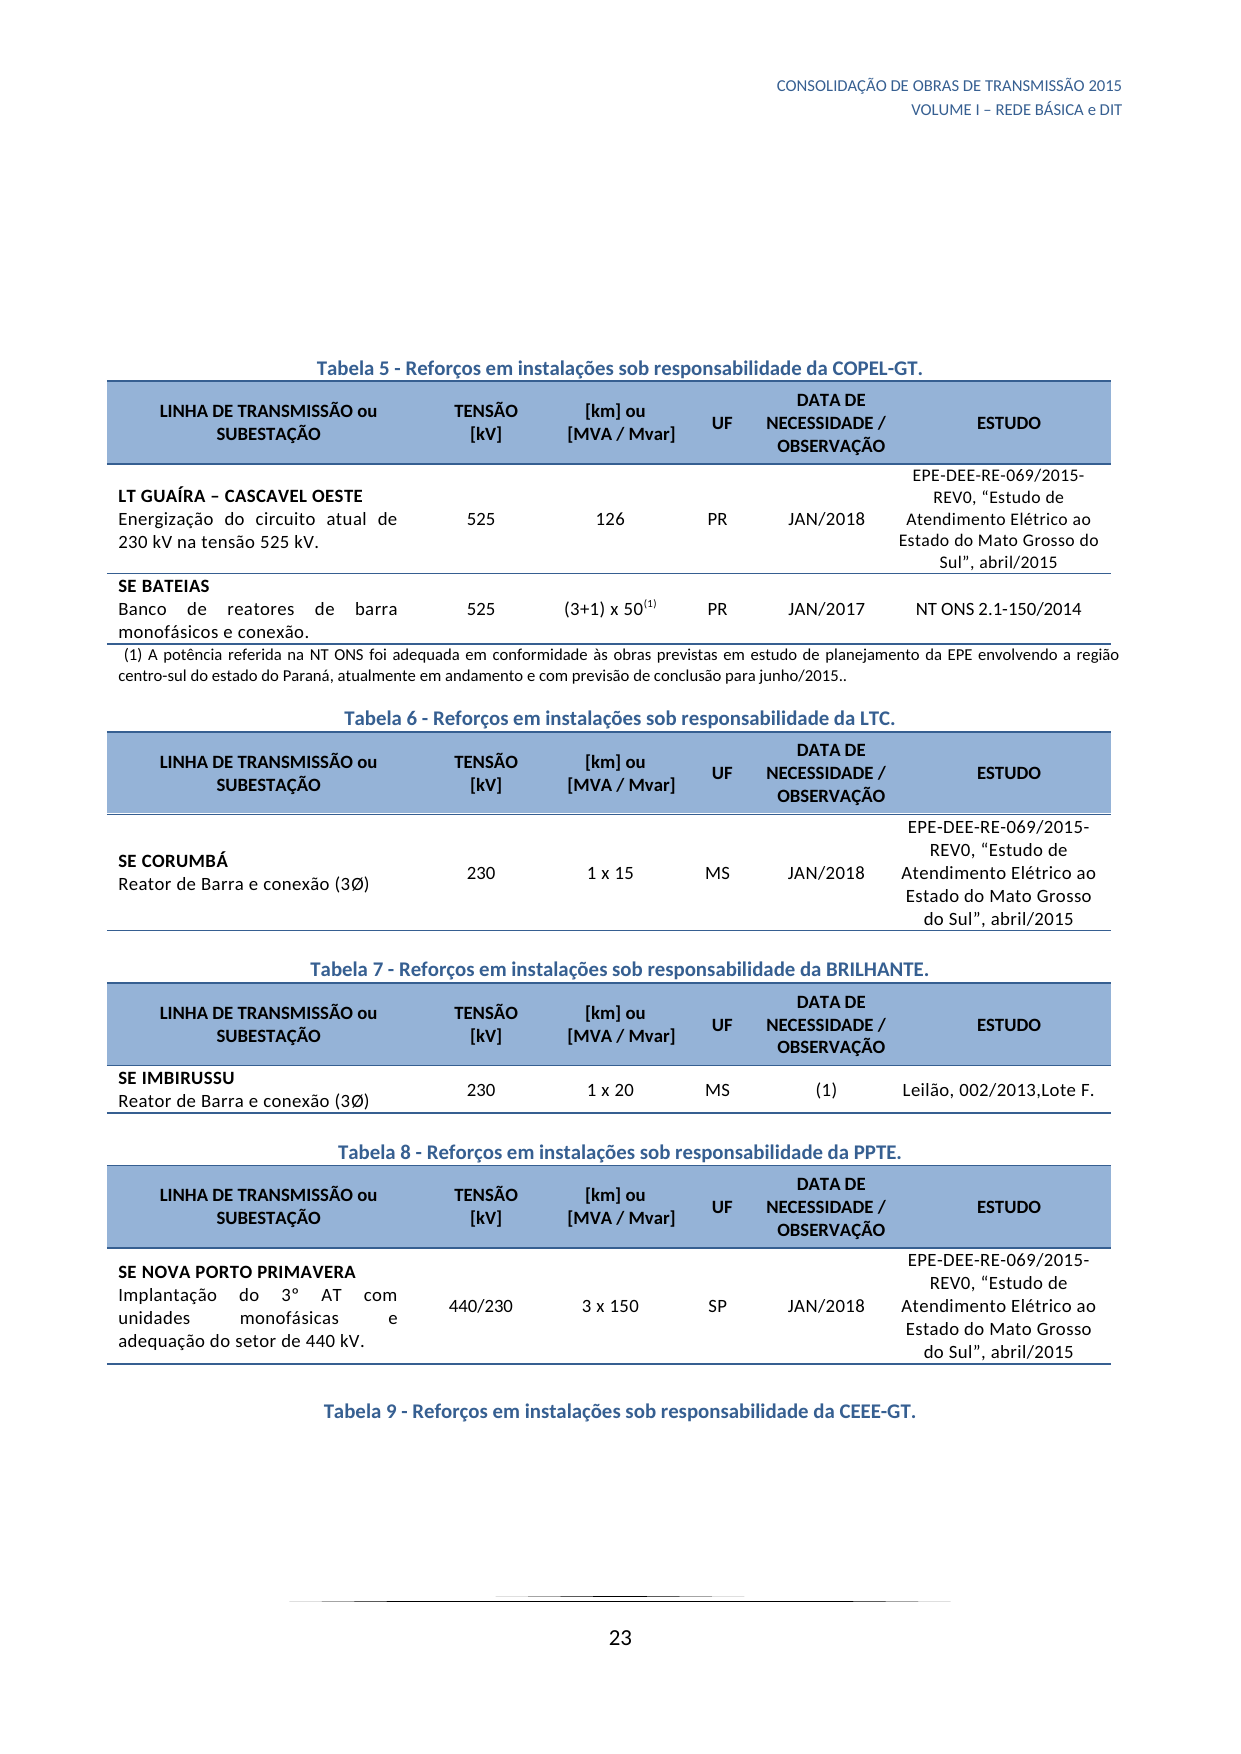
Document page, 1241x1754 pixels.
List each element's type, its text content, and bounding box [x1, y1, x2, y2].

table_cell Leilão, 002/2013,Lote F. [898, 1066, 1111, 1112]
table_cell 525 [421, 465, 542, 573]
table_header TENSÃO [kV] [421, 733, 542, 813]
table_cell EPE-DEE-RE-069/2015-REV0, “Estudo de Atendimento Elétrico ao Estado do Mato Grosso do Sul”, abril/2015 [898, 815, 1111, 930]
table_header [km] ou [MVA / Mvar] [542, 733, 679, 813]
table_header TENSÃO [kV] [421, 984, 542, 1065]
table_header LINHA DE TRANSMISSÃO ou SUBESTAÇÃO [107, 1166, 421, 1247]
table_cell EPE-DEE-RE-069/2015-REV0, “Estudo de Atendimento Elétrico ao Estado do Mato Grosso do Sul”, abril/2015 [898, 465, 1111, 573]
table_header UF [679, 984, 755, 1065]
table_header UF [679, 733, 755, 813]
table_cell LT GUAÍRA – CASCAVEL OESTE Energização do circuito atual de 230 kV na tensão 525 kV. [107, 465, 421, 573]
table_header DATA DE NECESSIDADE / OBSERVAÇÃO [755, 382, 898, 463]
table_cell 1 x 15 [542, 815, 679, 930]
table_cell SE BATEIAS Banco de reatores de barra monofásicos e conexão. [107, 574, 421, 643]
table_cell 126 [542, 465, 679, 573]
table_cell SP [679, 1249, 755, 1363]
table_cell MS [679, 815, 755, 930]
table_header LINHA DE TRANSMISSÃO ou SUBESTAÇÃO [107, 733, 421, 813]
table_header [km] ou [MVA / Mvar] [542, 984, 679, 1065]
table_cell JAN/2017 [755, 574, 898, 643]
table_cell 230 [421, 815, 542, 930]
table_header LINHA DE TRANSMISSÃO ou SUBESTAÇÃO [107, 984, 421, 1065]
table_cell PR [679, 465, 755, 573]
table_header LINHA DE TRANSMISSÃO ou SUBESTAÇÃO [107, 382, 421, 463]
table_cell PR [679, 574, 755, 643]
table_cell SE CORUMBÁ Reator de Barra e conexão (3Ø) [107, 815, 421, 930]
table_cell EPE-DEE-RE-069/2015-REV0, “Estudo de Atendimento Elétrico ao Estado do Mato Grosso do Sul”, abril/2015 [898, 1249, 1111, 1363]
table_header [km] ou [MVA / Mvar] [542, 382, 679, 463]
table_cell 440/230 [421, 1249, 542, 1363]
table_cell JAN/2018 [755, 815, 898, 930]
table_header DATA DE NECESSIDADE / OBSERVAÇÃO [755, 1166, 898, 1247]
table_cell 1 x 20 [542, 1066, 679, 1112]
table_header TENSÃO [kV] [421, 382, 542, 463]
table_cell MS [679, 1066, 755, 1112]
table_cell 3 x 150 [542, 1249, 679, 1363]
table_cell JAN/2018 [755, 465, 898, 573]
table_cell 230 [421, 1066, 542, 1112]
table_cell 525 [421, 574, 542, 643]
table_header ESTUDO [898, 382, 1111, 463]
table_header DATA DE NECESSIDADE / OBSERVAÇÃO [755, 733, 898, 813]
table_header UF [679, 1166, 755, 1247]
table_cell (1) [755, 1066, 898, 1112]
table_cell JAN/2018 [755, 1249, 898, 1363]
table_header TENSÃO [kV] [421, 1166, 542, 1247]
table_header ESTUDO [898, 733, 1111, 813]
text (1) A potência referida na NT ONS foi adequada em conformidade às obras previstas em estudo de planejamento da EPE envolvendo a região centro-sul do estado do Paraná, atualmente em andamento e com previsão de conclusão para junho/2015.. [118, 644, 1122, 685]
table_header UF [679, 382, 755, 463]
table_header DATA DE NECESSIDADE / OBSERVAÇÃO [755, 984, 898, 1065]
table_cell SE IMBIRUSSU Reator de Barra e conexão (3Ø) [107, 1066, 421, 1112]
table_header ESTUDO [898, 1166, 1111, 1247]
table_header ESTUDO [898, 984, 1111, 1065]
table_cell NT ONS 2.1-150/2014 [898, 574, 1111, 643]
table_cell (3+1) x 50(1) [542, 574, 679, 643]
table_header [km] ou [MVA / Mvar] [542, 1166, 679, 1247]
table_cell SE NOVA PORTO PRIMAVERA Implantação do 3º AT com unidades monofásicas e adequação do setor de 440 kV. [107, 1249, 421, 1363]
